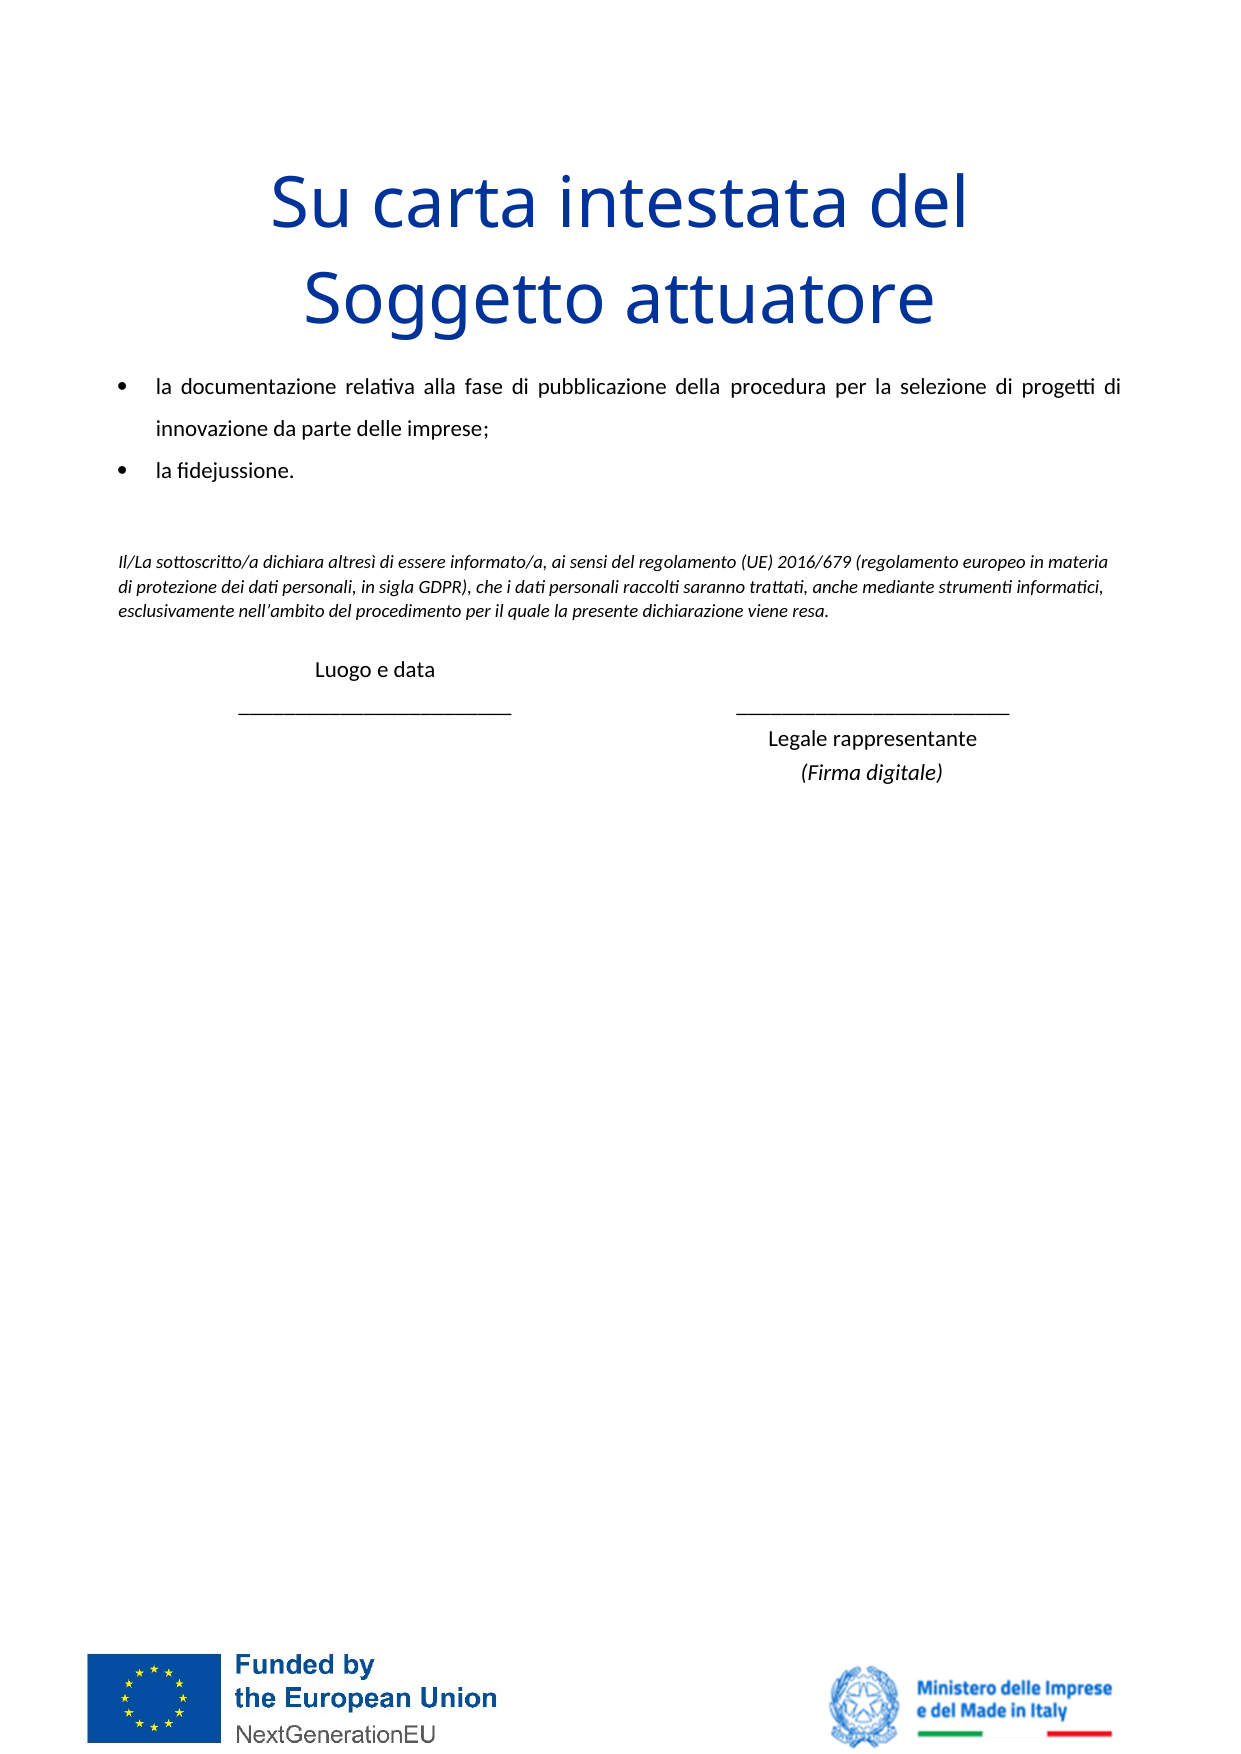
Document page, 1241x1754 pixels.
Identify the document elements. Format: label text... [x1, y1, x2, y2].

picture [77, 1639, 521, 1754]
table_header ________________________ Legale rappresentante (Firma digitale) [632, 649, 1114, 796]
table_header Luogo e data ________________________ [118, 649, 632, 796]
list la fidejussione. [118, 456, 1122, 484]
text Il/La sottoscritto/a dichiara altresì di essere informato/a, ai sensi del regolamento (UE) 2016/679 (regolamento europeo in materia di protezione dei dati personali, in sigla GDPR), che i dati personali raccolti saranno trattati, anche mediante strumenti informatici, esclusivamente nell’ambito del procedimento per il quale la presente dichiarazione viene resa. [118, 550, 1122, 623]
list la documentazione relativa alla fase di pubblicazione della procedura per la selezione di progetti di innovazione da parte delle imprese; [118, 372, 1122, 442]
picture [822, 1661, 1120, 1754]
